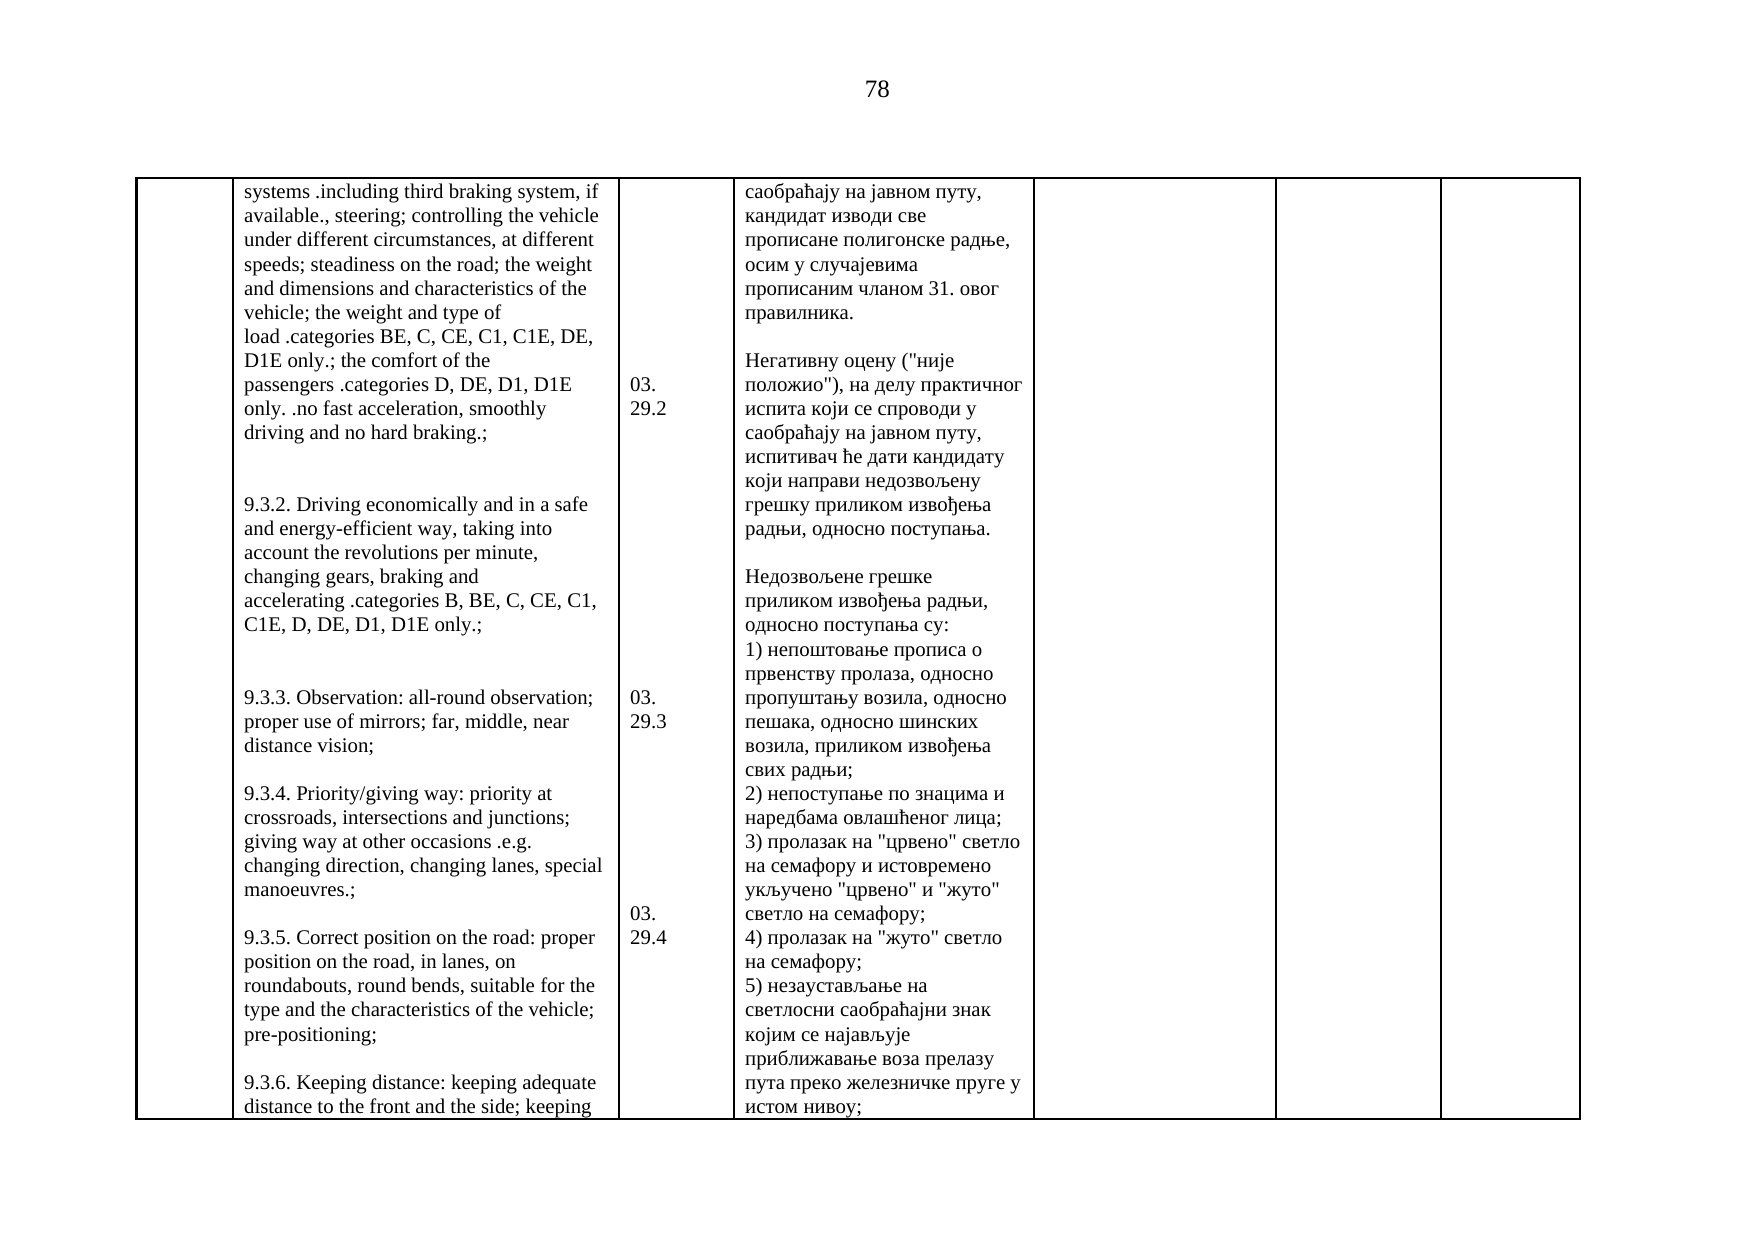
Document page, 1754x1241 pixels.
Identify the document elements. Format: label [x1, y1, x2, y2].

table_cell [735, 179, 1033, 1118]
table_cell [620, 179, 733, 1118]
table_cell [1277, 179, 1440, 1118]
table_cell [1442, 179, 1579, 1118]
table_cell [138, 179, 232, 1118]
table_cell [1035, 179, 1275, 1118]
table_cell [234, 179, 618, 1118]
